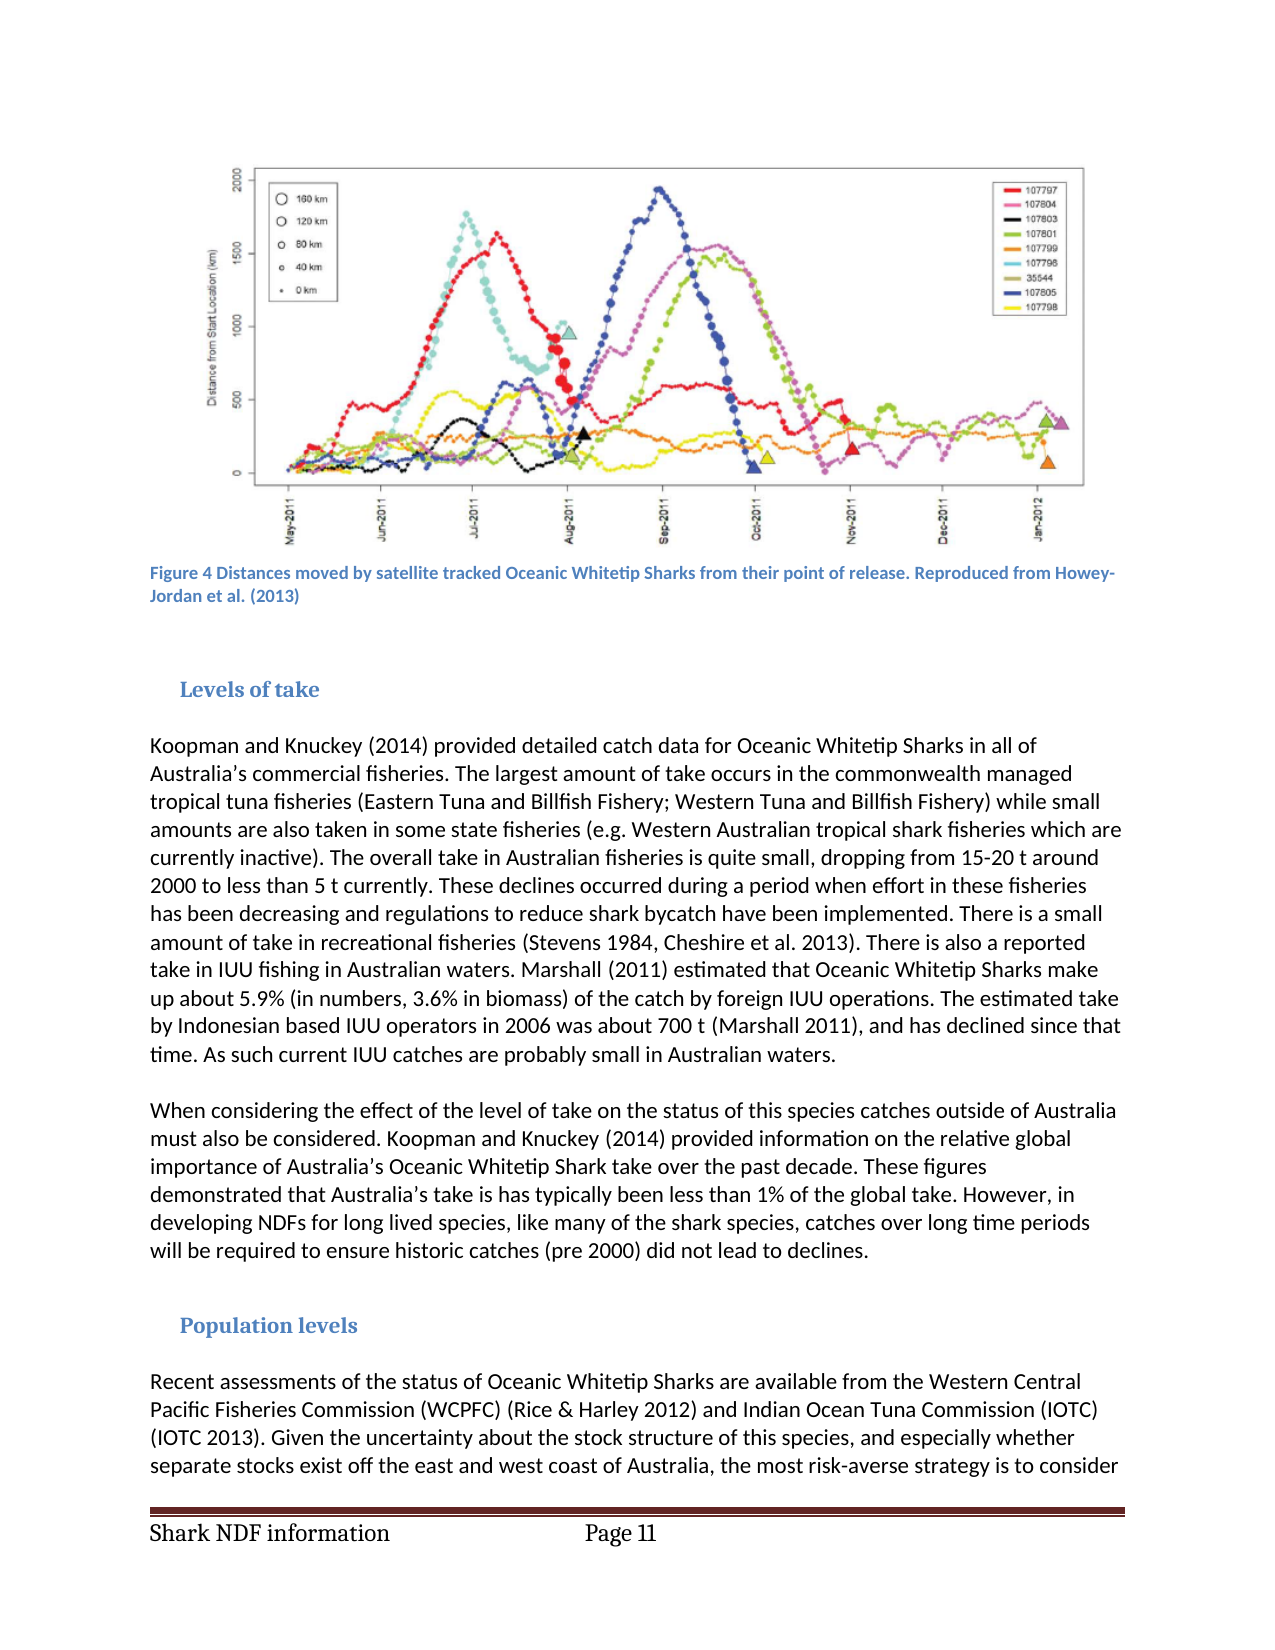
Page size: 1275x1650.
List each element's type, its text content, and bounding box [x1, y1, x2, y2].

subtitle Population levels [179, 1313, 1125, 1339]
text When considering the effect of the level of take on the status of this species catches outside of Australia must also be considered. Koopman and Knuckey (2014) provided information on the relative global importance of Australia’s Oceanic Whitetip Shark take over the past decade. These figures demonstrated that Australia’s take is has typically been less than 1% of the global take. However, in developing NDFs for long lived species, like many of the shark species, catches over long time periods will be required to ensure historic catches (pre 2000) did not lead to declines. [150, 1096, 1125, 1264]
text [150, 1367, 1125, 1479]
subtitle Levels of take [179, 677, 1125, 703]
text Koopman and Knuckey (2014) provided detailed catch data for Oceanic Whitetip Sharks in all of Australia’s commercial fisheries. The largest amount of take occurs in the commonwealth managed tropical tuna fisheries (Eastern Tuna and Billfish Fishery; Western Tuna and Billfish Fishery) while small amounts are also taken in some state fisheries (e.g. Western Australian tropical shark fisheries which are currently inactive). The overall take in Australian fisheries is quite small, dropping from 15-20 t around 2000 to less than 5 t currently. These declines occurred during a period when effort in these fisheries has been decreasing and regulations to reduce shark bycatch have been implemented. There is a small amount of take in recreational fisheries (Stevens 1984, Cheshire et al. 2013). There is also a reported take in IUU fishing in Australian waters. Marshall (2011) estimated that Oceanic Whitetip Sharks make up about 5.9% (in numbers, 3.6% in biomass) of the catch by foreign IUU operations. The estimated take by Indonesian based IUU operators in 2006 was about 700 t (Marshall 2011), and has declined since that time. As such current IUU catches are probably small in Australian waters. [150, 731, 1125, 1068]
